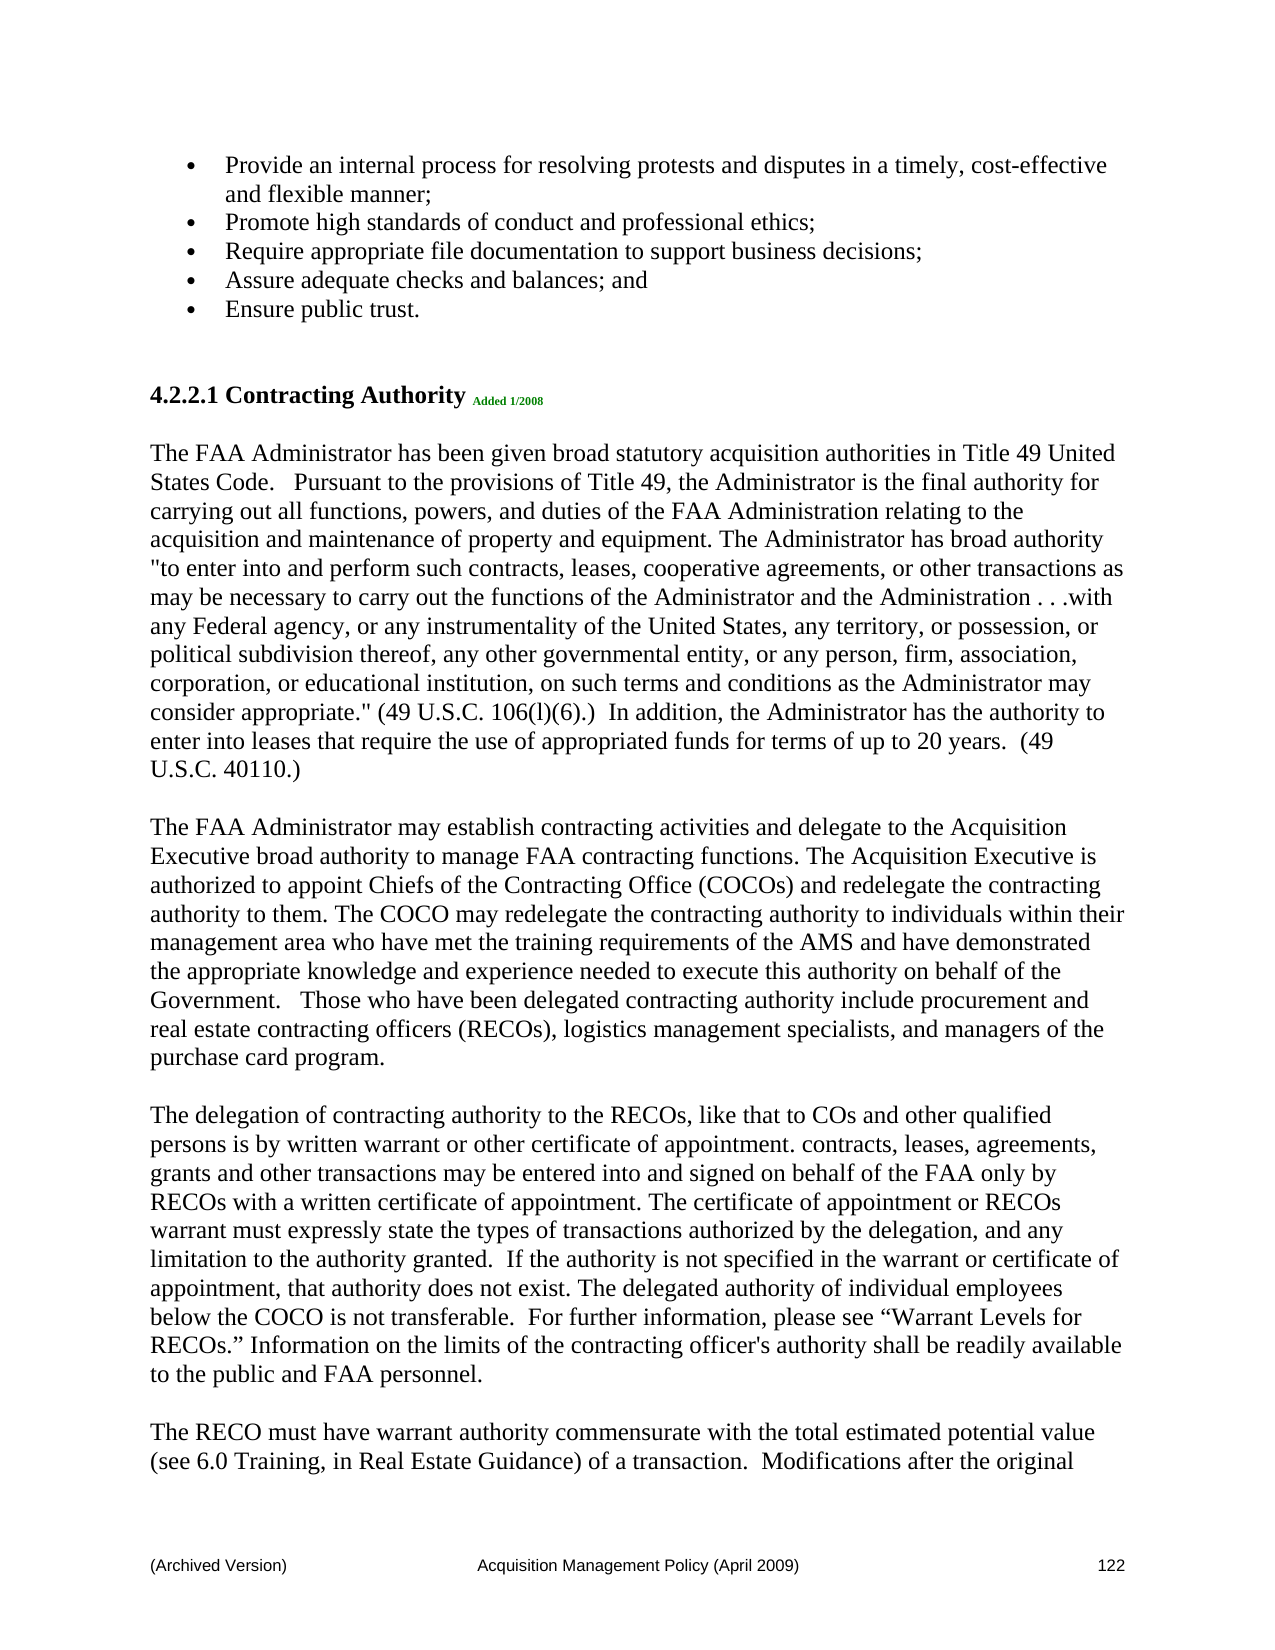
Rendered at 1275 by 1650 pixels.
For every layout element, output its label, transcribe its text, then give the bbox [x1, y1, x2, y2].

text 4.2.2.1 Contracting Authority Added 1/2008 [150, 352, 1125, 409]
list Promote high standards of conduct and professional ethics; [187, 207, 1125, 236]
list Assure adequate checks and balances; and [187, 265, 1125, 294]
text The delegation of contracting authority to the RECOs, like that to COs and other qualified persons is by written warrant or other certificate of appointment. contracts, leases, agreements, grants and other transactions may be entered into and signed on behalf of the FAA only by RECOs with a written certificate of appointment. The certificate of appointment or RECOs warrant must expressly state the types of transactions authorized by the delegation, and any limitation to the authority granted. If the authority is not specified in the warrant or certificate of appointment, that authority does not exist. The delegated authority of individual employees below the COCO is not transferable. For further information, please see “Warrant Levels for RECOs.” Information on the limits of the contracting officer's authority shall be readily available to the public and FAA personnel. [150, 1100, 1125, 1388]
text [150, 1417, 1125, 1474]
list Require appropriate file documentation to support business decisions; [187, 236, 1125, 265]
list Provide an internal process for resolving protests and disputes in a timely, cost-effective and flexible manner; [187, 150, 1125, 207]
list Ensure public trust. [187, 294, 1125, 322]
text The FAA Administrator has been given broad statutory acquisition authorities in Title 49 United States Code. Pursuant to the provisions of Title 49, the Administrator is the final authority for carrying out all functions, powers, and duties of the FAA Administration relating to the acquisition and maintenance of property and equipment. The Administrator has broad authority "to enter into and perform such contracts, leases, cooperative agreements, or other transactions as may be necessary to carry out the functions of the Administrator and the Administration . . .with any Federal agency, or any instrumentality of the United States, any territory, or possession, or political subdivision thereof, any other governmental entity, or any person, firm, association, corporation, or educational institution, on such terms and conditions as the Administrator may consider appropriate." (49 U.S.C. 106(l)(6).) In addition, the Administrator has the authority to enter into leases that require the use of appropriated funds for terms of up to 20 years. (49 U.S.C. 40110.) [150, 438, 1125, 783]
text The FAA Administrator may establish contracting activities and delegate to the Acquisition Executive broad authority to manage FAA contracting functions. The Acquisition Executive is authorized to appoint Chiefs of the Contracting Office (COCOs) and redelegate the contracting authority to them. The COCO may redelegate the contracting authority to individuals within their management area who have met the training requirements of the AMS and have demonstrated the appropriate knowledge and experience needed to execute this authority on behalf of the Government. Those who have been delegated contracting authority include procurement and real estate contracting officers (RECOs), logistics management specialists, and managers of the purchase card program. [150, 812, 1125, 1071]
